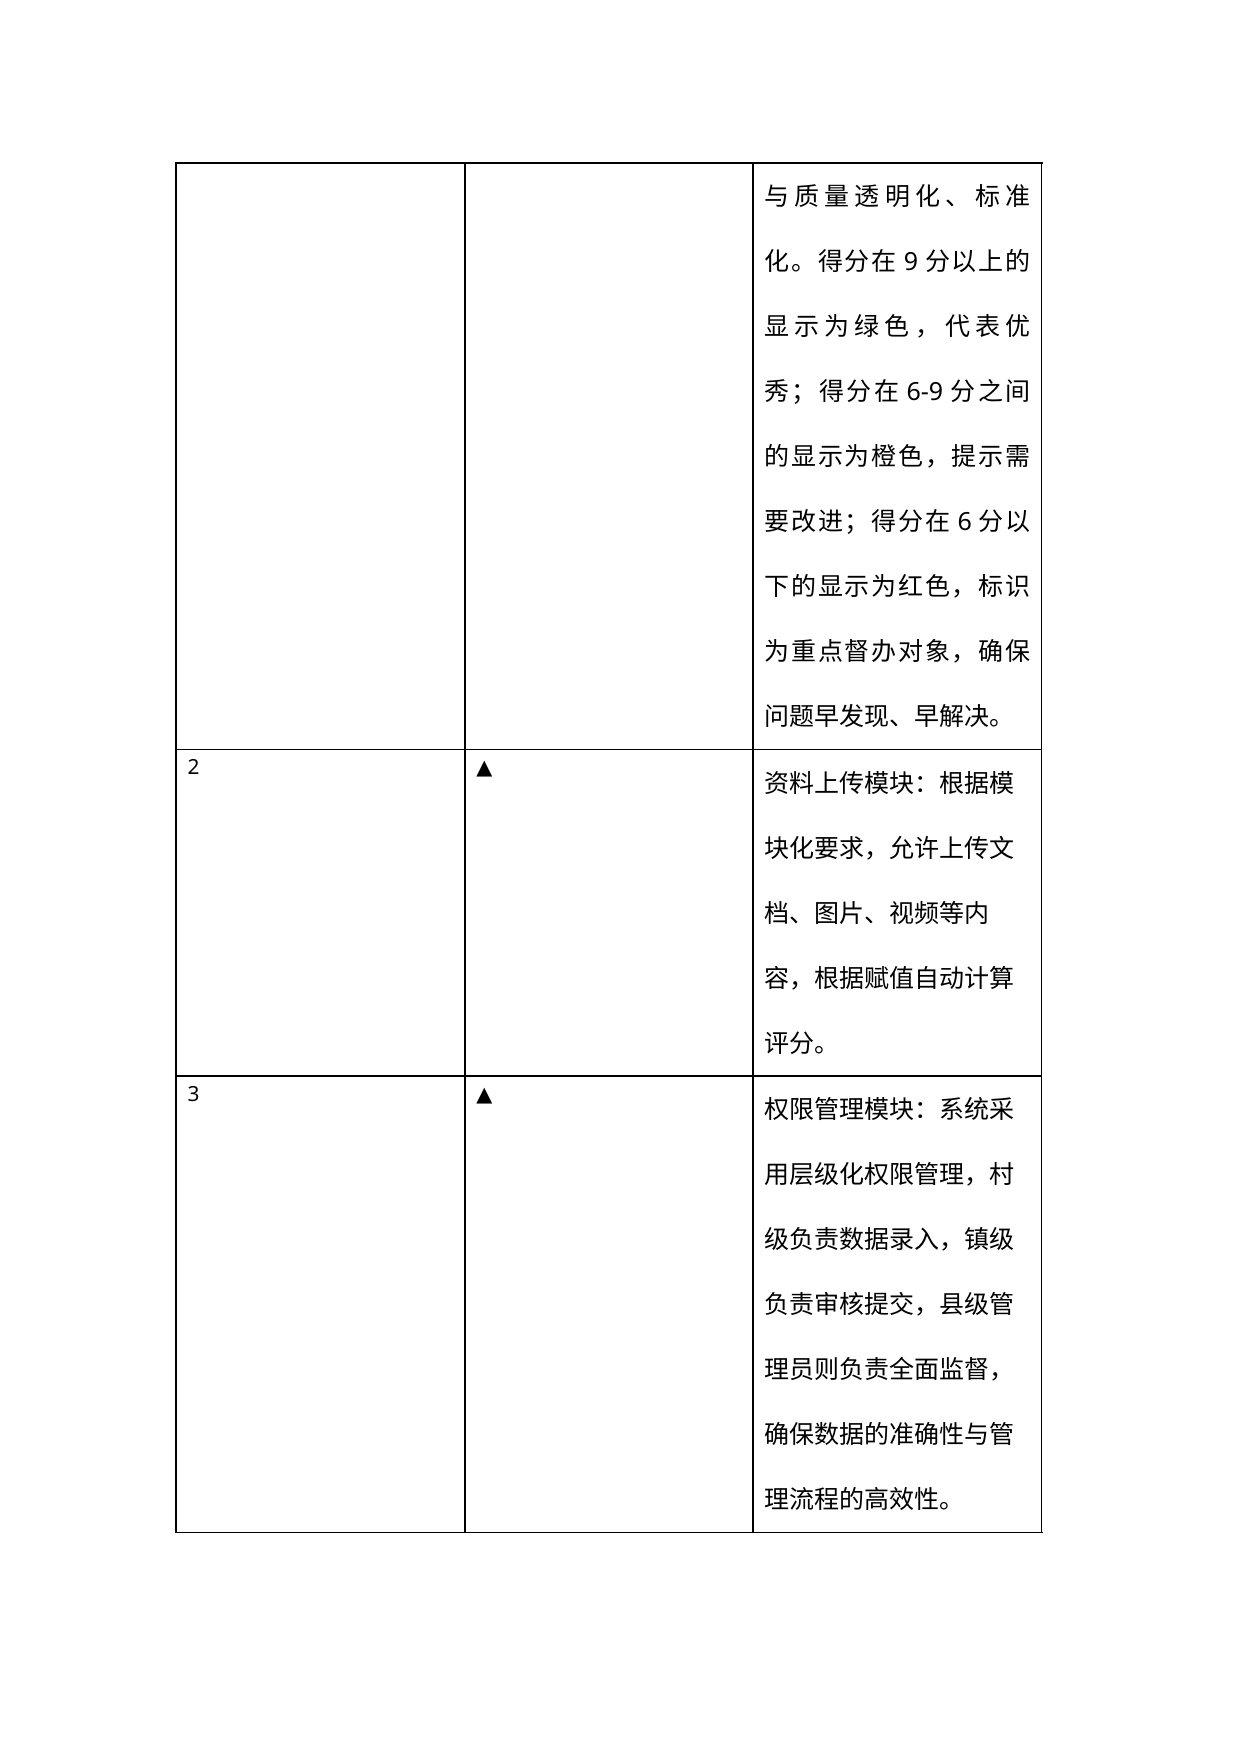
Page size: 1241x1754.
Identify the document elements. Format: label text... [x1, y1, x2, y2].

table_cell 3 [177, 1077, 464, 1532]
table_cell 权限管理模块：系统采用层级化权限管理，村级负责数据录入，镇级负责审核提交，县级管理员则负责全面监督，确保数据的准确性与管理流程的高效性。 [754, 1077, 1041, 1532]
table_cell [754, 164, 1041, 748]
table_cell ▲ [466, 750, 752, 1075]
table_cell 资料上传模块：根据模块化要求，允许上传文档、图片、视频等内容，根据赋值自动计算评分。 [754, 750, 1041, 1075]
table_cell ★ [466, 164, 752, 748]
table_cell 2 [177, 750, 464, 1075]
table_cell 1 [177, 164, 464, 748]
table_cell ▲ [466, 1077, 752, 1532]
